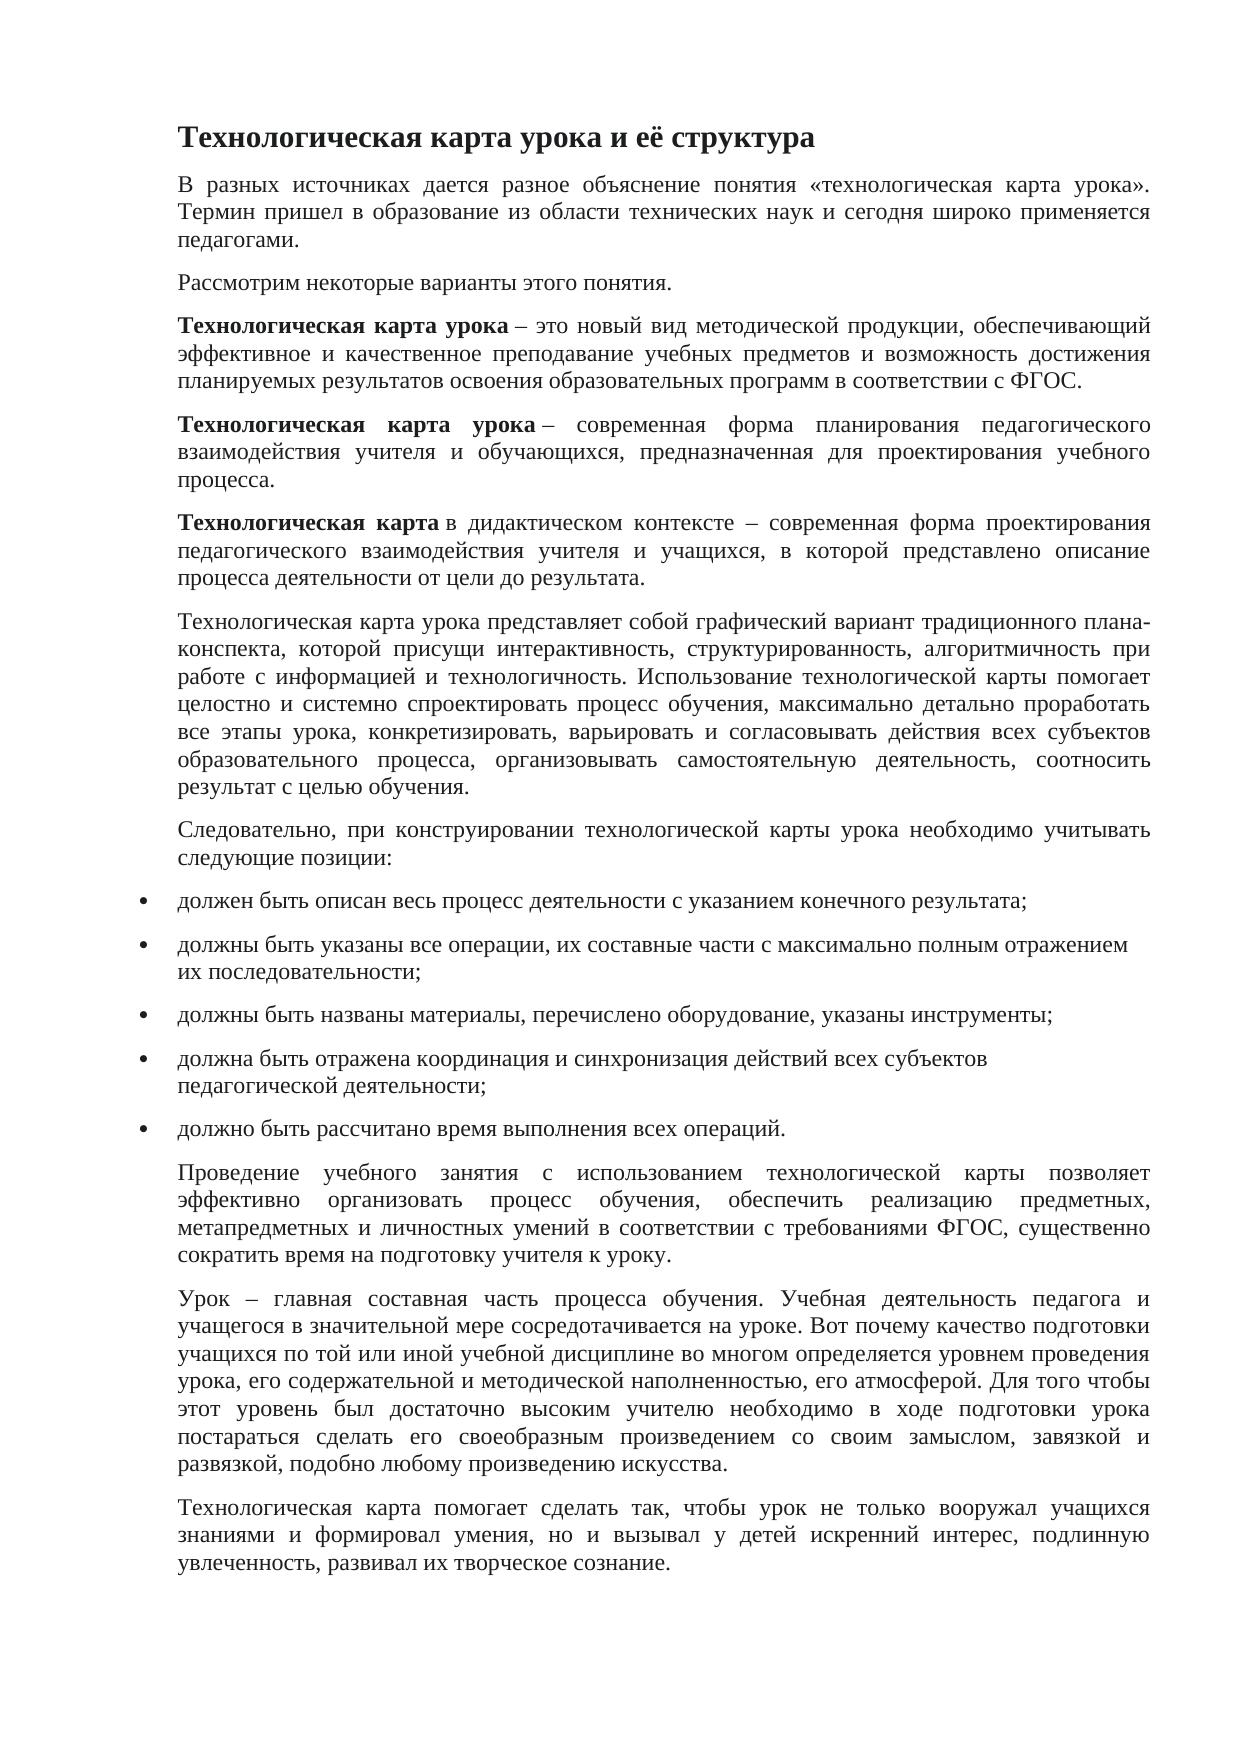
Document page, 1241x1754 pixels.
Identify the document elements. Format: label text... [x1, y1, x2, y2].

list должен быть описан весь процесс деятельности с указанием конечного результата; [140, 886, 1152, 914]
text Технологическая карта помогает сделать так, чтобы урок не только вооружал учащихся знаниями и формировал умения, но и вызывал у детей искренний интерес, подлинную увлеченность, развивал их творческое сознание. [177, 1493, 1152, 1575]
list должны быть названы материалы, перечислено оборудование, указаны инструменты; [140, 1000, 1152, 1028]
text Проведение учебного занятия с использованием технологической карты позволяет эффективно организовать процесс обучения, обеспечить реализацию предметных, метапредметных и личностных умений в соответствии с требованиями ФГОС, существенно сократить время на подготовку учителя к уроку. [177, 1158, 1152, 1268]
list должна быть отражена координация и синхронизация действий всех субъектов педагогической деятельности; [140, 1044, 1152, 1099]
text Технологическая карта урока – это новый вид методической продукции, обеспечивающий эффективное и качественное преподавание учебных предметов и возможность достижения планируемых результатов освоения образовательных программ в соответствии с ФГОС. [177, 311, 1152, 394]
text Технологическая карта урока – современная форма планирования педагогического взаимодействия учителя и обучающихся, предназначенная для проектирования учебного процесса. [177, 410, 1152, 493]
list должны быть указаны все операции, их составные части с максимально полным отражением их последовательности; [140, 929, 1152, 985]
text Технологическая карта урока и её структура [177, 118, 1152, 154]
text Рассмотрим некоторые варианты этого понятия. [177, 268, 1152, 296]
text В разных источниках дается разное объяснение понятия «технологическая карта урока». Термин пришел в образование из области технических наук и сегодня широко применяется педагогами. [177, 170, 1152, 252]
text Урок – главная составная часть процесса обучения. Учебная деятельность педагога и учащегося в значительной мере сосредотачивается на уроке. Вот почему качество подготовки учащихся по той или иной учебной дисциплине во многом определяется уровнем проведения урока, его содержательной и методической наполненностью, его атмосферой. Для того чтобы этот уровень был достаточно высоким учителю необходимо в ходе подготовки урока постараться сделать его своеобразным произведением со своим замыслом, завязкой и развязкой, подобно любому произведению искусства. [177, 1284, 1152, 1477]
list должно быть рассчитано время выполнения всех операций. [140, 1114, 1152, 1142]
text Технологическая карта урока представляет собой графический вариант традиционного плана-конспекта, которой присущи интерактивность, структурированность, алгоритмичность при работе с информацией и технологичность. Использование технологической карты помогает целостно и системно спроектировать процесс обучения, максимально детально проработать все этапы урока, конкретизировать, варьировать и согласовывать действия всех субъектов образовательного процесса, организовывать самостоятельную деятельность, соотносить результат с целью обучения. [177, 607, 1152, 800]
text Следовательно, при конструировании технологической карты урока необходимо учитывать следующие позиции: [177, 816, 1152, 871]
text Технологическая карта в дидактическом контексте – современная форма проектирования педагогического взаимодействия учителя и учащихся, в которой представлено описание процесса деятельности от цели до результата. [177, 508, 1152, 591]
